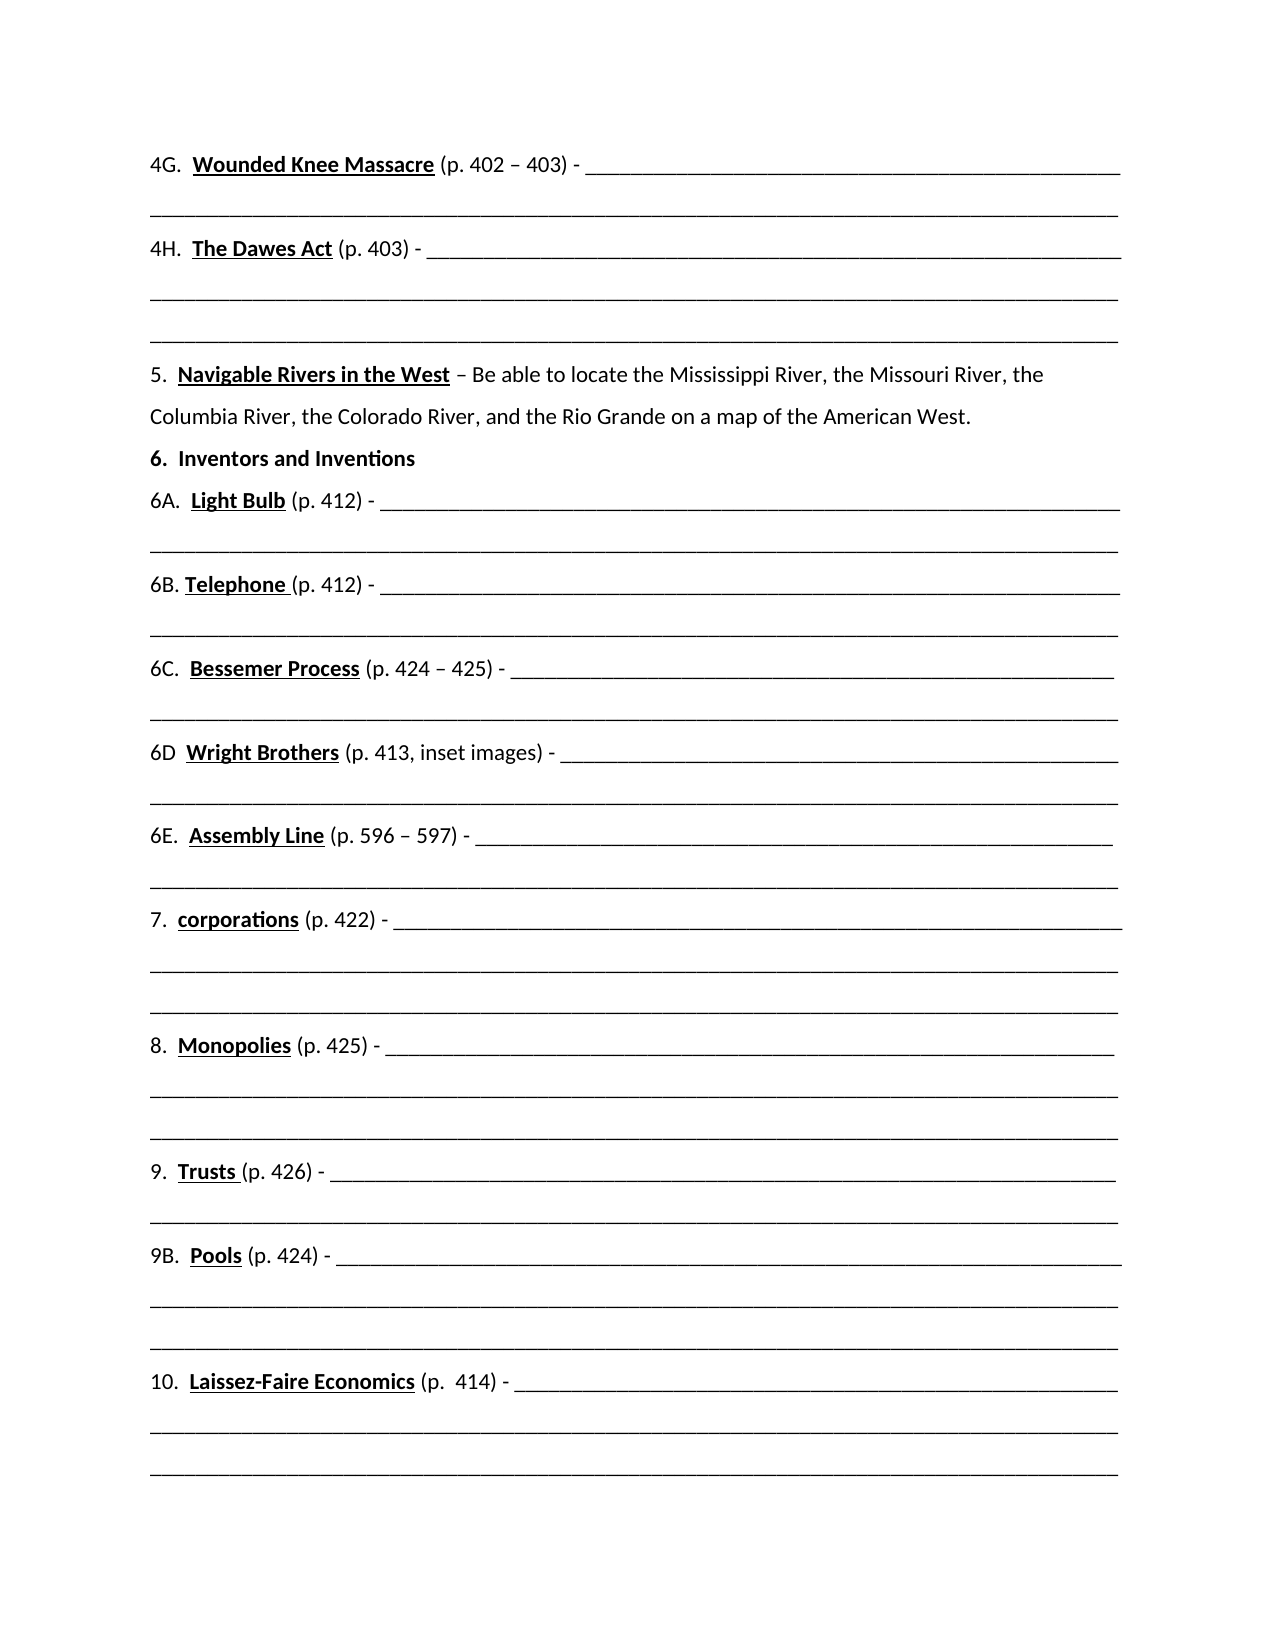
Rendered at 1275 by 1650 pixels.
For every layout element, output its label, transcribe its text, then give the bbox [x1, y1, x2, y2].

text _____________________________________________________________________________________ [150, 1409, 1125, 1437]
text _____________________________________________________________________________________ [150, 989, 1125, 1018]
text 6B. Telephone (p. 412) - _________________________________________________________________ [150, 570, 1125, 598]
text 8. Monopolies (p. 425) - ________________________________________________________________ [150, 1032, 1125, 1059]
text 6. Inventors and Inventions [150, 444, 1125, 472]
text _____________________________________________________________________________________ [150, 1199, 1125, 1227]
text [150, 192, 1125, 220]
text _____________________________________________________________________________________ [150, 1325, 1125, 1353]
text _____________________________________________________________________________________ [150, 864, 1125, 892]
text _____________________________________________________________________________________ [150, 318, 1125, 346]
text 6C. Bessemer Process (p. 424 – 425) - _____________________________________________________ [150, 654, 1125, 682]
text 10. Laissez-Faire Economics (p. 414) - _____________________________________________________ [150, 1367, 1125, 1395]
text _____________________________________________________________________________________ [150, 780, 1125, 808]
text _____________________________________________________________________________________ [150, 1073, 1125, 1102]
text 4G. Wounded Knee Massacre (p. 402 – 403) - _______________________________________________ [150, 150, 1125, 178]
text 5. Navigable Rivers in the West – Be able to locate the Mississippi River, the Missouri River, the Columbia River, the Colorado River, and the Rio Grande on a map of the American West. [150, 360, 1125, 430]
text _____________________________________________________________________________________ [150, 948, 1125, 976]
text _____________________________________________________________________________________ [150, 276, 1125, 304]
text _____________________________________________________________________________________ [150, 1283, 1125, 1311]
text 7. corporations (p. 422) - ________________________________________________________________ [150, 906, 1125, 934]
text 6E. Assembly Line (p. 596 – 597) - ________________________________________________________ [150, 822, 1125, 850]
text 6A. Light Bulb (p. 412) - _________________________________________________________________ [150, 486, 1125, 514]
text _____________________________________________________________________________________ [150, 1116, 1125, 1143]
text 9B. Pools (p. 424) - _____________________________________________________________________ [150, 1241, 1125, 1269]
text _____________________________________________________________________________________ [150, 528, 1125, 556]
text _____________________________________________________________________________________ [150, 696, 1125, 724]
text _____________________________________________________________________________________ [150, 1451, 1125, 1479]
text 9. Trusts (p. 426) - _____________________________________________________________________ [150, 1157, 1125, 1186]
text 6D Wright Brothers (p. 413, inset images) - _________________________________________________ [150, 738, 1125, 766]
text _____________________________________________________________________________________ [150, 612, 1125, 640]
text 4H. The Dawes Act (p. 403) - _____________________________________________________________ [150, 234, 1125, 262]
